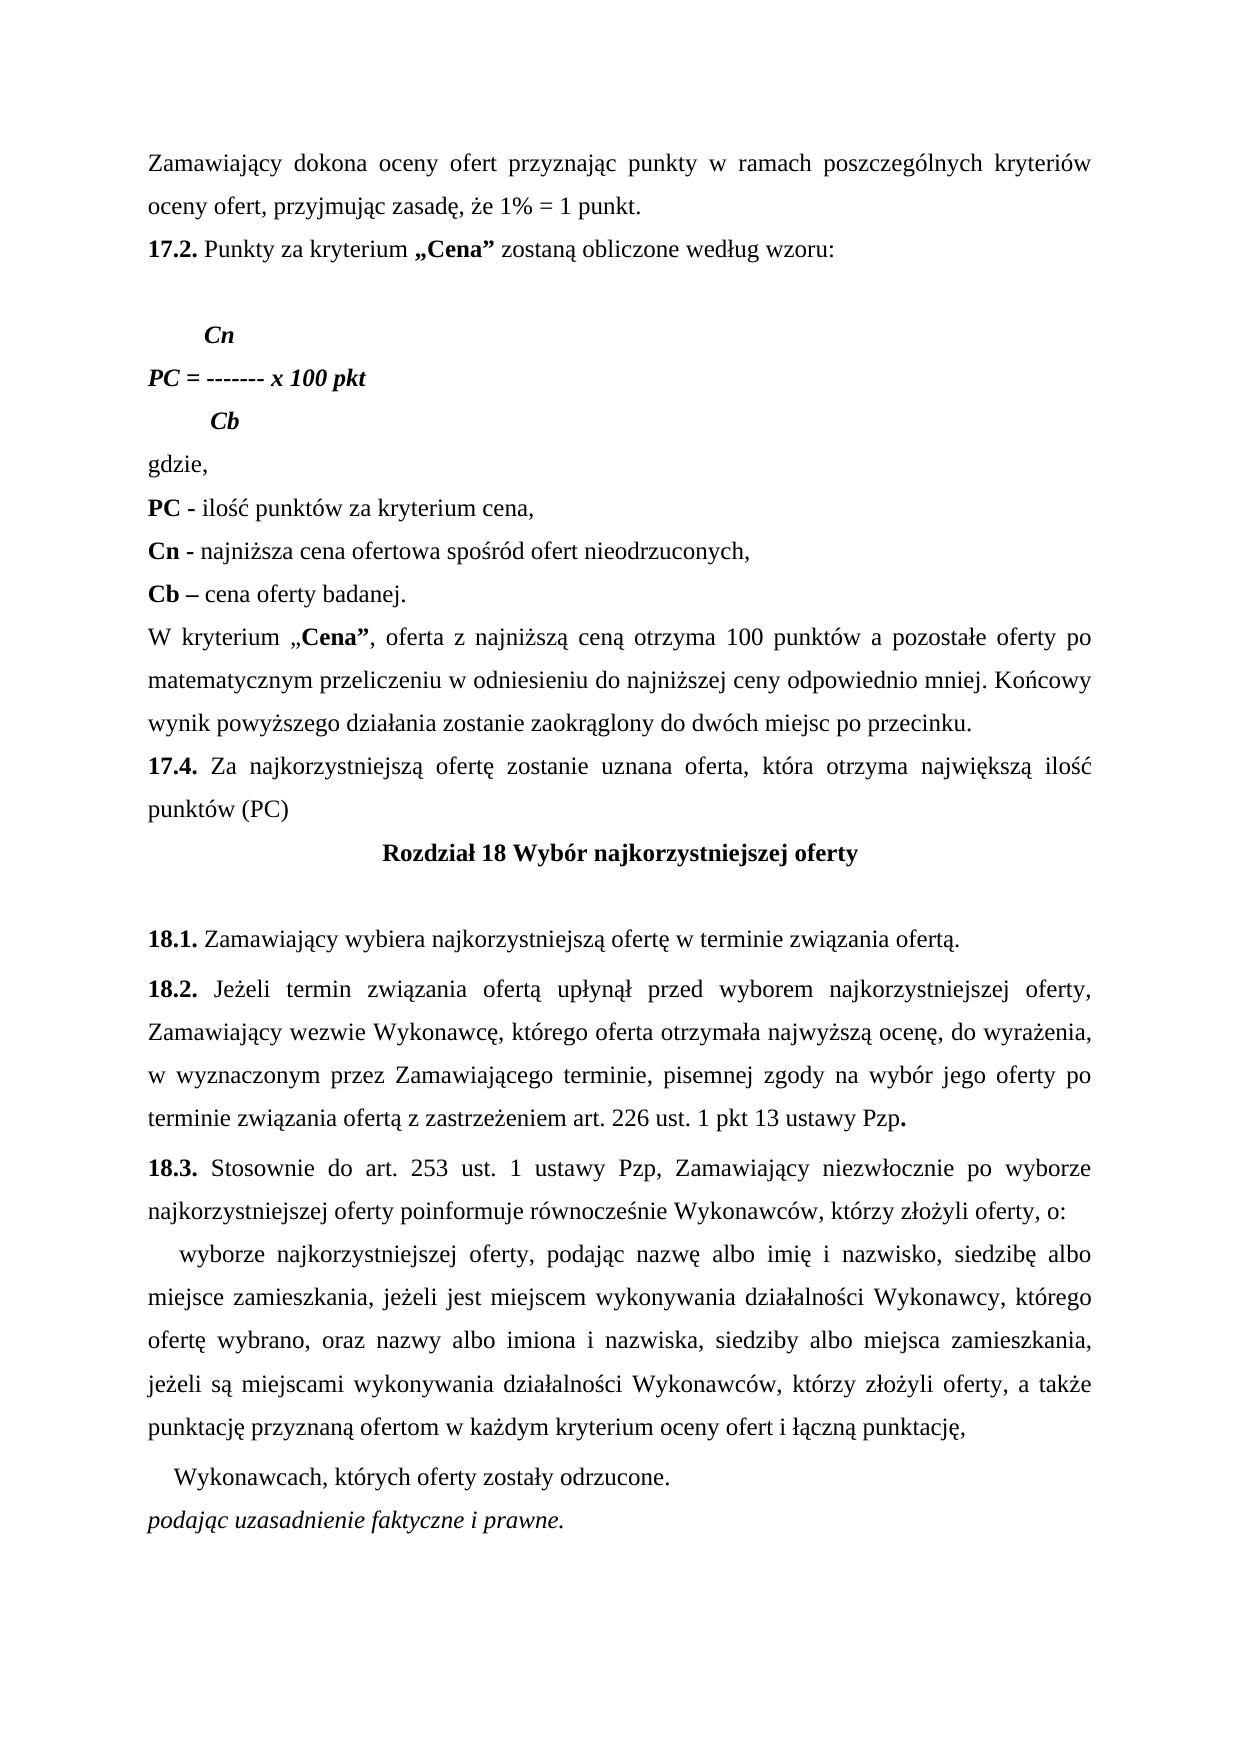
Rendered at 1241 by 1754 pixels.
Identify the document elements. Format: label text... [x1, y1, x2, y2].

text 18.2. Jeżeli termin związania ofertą upłynął przed wyborem najkorzystniejszej oferty, Zamawiający wezwie Wykonawcę, którego oferta otrzymała najwyższą ocenę, do wyrażenia, w wyznaczonym przez Zamawiającego terminie, pisemnej zgody na wybór jego oferty po terminie związania ofertą z zastrzeżeniem art. 226 ust. 1 pkt 13 ustawy Pzp. [148, 974, 1093, 1132]
text Cb – cena oferty badanej. [148, 579, 1093, 608]
text Cb [148, 406, 1093, 435]
text  Wykonawcach, których oferty zostały odrzucone. [148, 1462, 1093, 1491]
text gdzie, [148, 449, 1093, 478]
text PC - ilość punktów za kryterium cena, [148, 493, 1093, 521]
text Zamawiający dokona oceny ofert przyznając punkty w ramach poszczególnych kryteriów oceny ofert, przyjmując zasadę, że 1% = 1 punkt. [148, 148, 1093, 219]
text 18.3. Stosownie do art. 253 ust. 1 ustawy Pzp, Zamawiający niezwłocznie po wyborze najkorzystniejszej oferty poinformuje równocześnie Wykonawców, którzy złożyli oferty, o: [148, 1153, 1093, 1225]
text Cn - najniższa cena ofertowa spośród ofert nieodrzuconych, [148, 536, 1093, 564]
text 17.2. Punkty za kryterium „Cena” zostaną obliczone według wzoru: [148, 234, 1093, 263]
text Rozdział 18 Wybór najkorzystniejszej oferty [148, 838, 1093, 866]
text podając uzasadnienie faktyczne i prawne. [148, 1505, 1093, 1534]
text Cn [148, 320, 1093, 349]
text 17.4. Za najkorzystniejszą ofertę zostanie uznana oferta, która otrzyma największą ilość punktów (PC) [148, 751, 1093, 823]
text PC = ------- x 100 pkt [148, 363, 1093, 392]
text W kryterium „Cena”, oferta z najniższą ceną otrzyma 100 punktów a pozostałe oferty po matematycznym przeliczeniu w odniesieniu do najniższej ceny odpowiednio mniej. Końcowy wynik powyższego działania zostanie zaokrąglony do dwóch miejsc po przecinku. [148, 622, 1093, 737]
text 18.1. Zamawiający wybiera najkorzystniejszą ofertę w terminie związania ofertą. [148, 924, 1093, 953]
text  wyborze najkorzystniejszej oferty, podając nazwę albo imię i nazwisko, siedzibę albo miejsce zamieszkania, jeżeli jest miejscem wykonywania działalności Wykonawcy, którego ofertę wybrano, oraz nazwy albo imiona i nazwiska, siedziby albo miejsca zamieszkania, jeżeli są miejscami wykonywania działalności Wykonawców, którzy złożyli oferty, a także punktację przyznaną ofertom w każdym kryterium oceny ofert i łączną punktację, [148, 1239, 1093, 1441]
